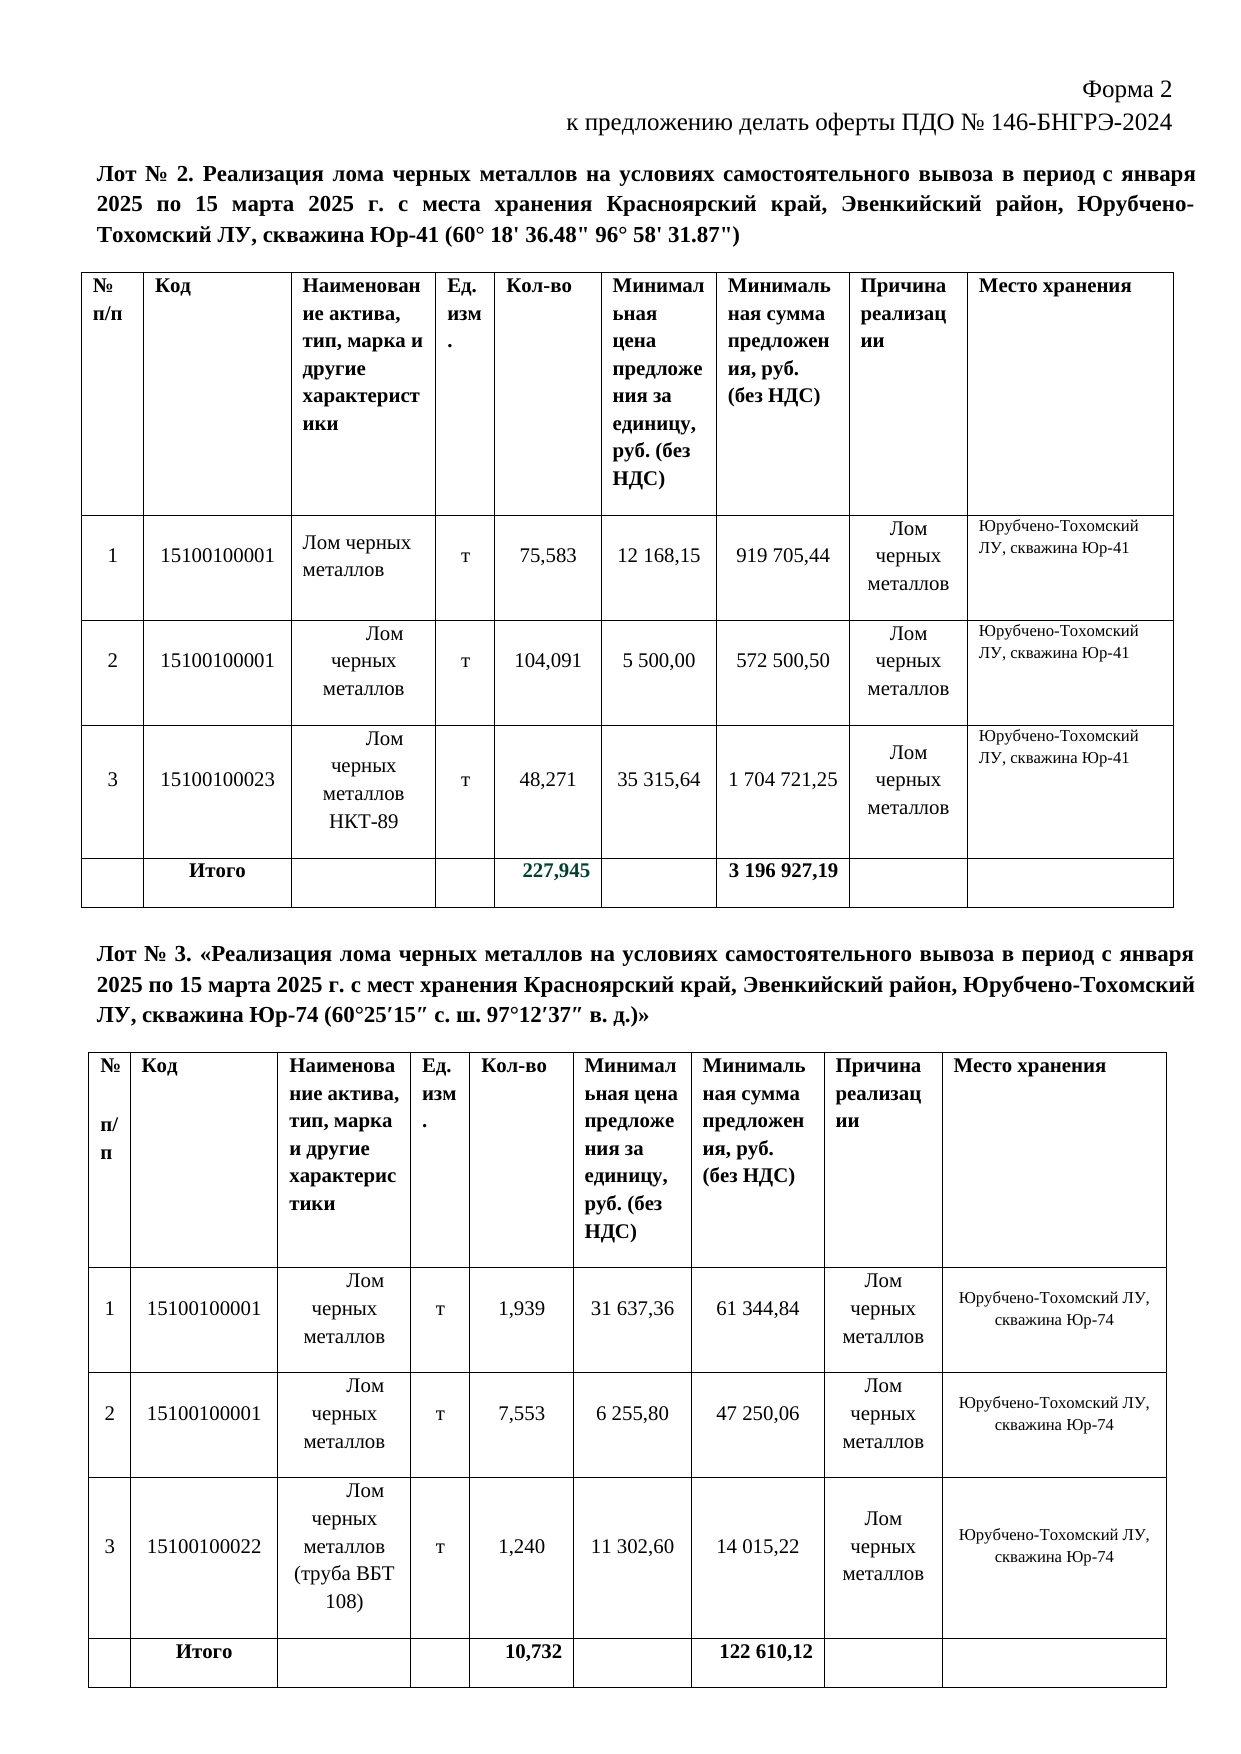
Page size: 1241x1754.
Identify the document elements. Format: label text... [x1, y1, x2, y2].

table_cell 1 [82, 516, 143, 620]
table_cell Лом черных металлов [278, 1268, 410, 1372]
table_cell Лом черных металлов [825, 1478, 942, 1637]
table_cell 7,553 [470, 1373, 573, 1477]
table_cell 3 [82, 726, 143, 857]
table_header Минимальная цена предложения за единицу, руб. (без НДС) [602, 273, 716, 515]
table_cell 48,271 [495, 726, 601, 857]
table_cell Лом черных металлов [825, 1268, 942, 1372]
table_cell Лом черных металлов [850, 726, 967, 857]
table_header Минимальная цена предложения за единицу, руб. (без НДС) [574, 1053, 691, 1267]
table_cell Итого [144, 859, 291, 907]
table_cell Юрубчено-Тохомский ЛУ, скважина Юр-41 [968, 516, 1173, 620]
table_cell 10,732 [470, 1639, 573, 1687]
table_cell 227,945 [495, 859, 601, 907]
table_cell 61 344,84 [692, 1268, 824, 1372]
table_header Место хранения [943, 1053, 1166, 1267]
table_cell 1 704 721,25 [717, 726, 849, 857]
table_header Наименование актива, тип, марка и другие характеристики [292, 273, 435, 515]
table_cell [436, 859, 494, 907]
table_cell [574, 1639, 691, 1687]
table_cell Итого [131, 1639, 277, 1687]
table_cell 35 315,64 [602, 726, 716, 857]
table_cell 6 255,80 [574, 1373, 691, 1477]
table_cell Лом черных металлов [292, 621, 435, 725]
table_cell [411, 1639, 469, 1687]
table_cell 15100100001 [131, 1373, 277, 1477]
table_cell [89, 1639, 130, 1687]
table_cell 2 [82, 621, 143, 725]
table_cell 572 500,50 [717, 621, 849, 725]
table_cell Лом черных металлов [825, 1373, 942, 1477]
table_cell [850, 859, 967, 907]
table_cell [968, 859, 1173, 907]
table_cell Юрубчено-Тохомский ЛУ, скважина Юр-74 [943, 1478, 1166, 1637]
table_cell 75,583 [495, 516, 601, 620]
list Лот № 2. Реализация лома черных металлов на условиях самостоятельного вывоза в период с января 2025 по 15 марта 2025 г. с места хранения Красноярский край, Эвенкийский район, Юрубчено-Тохомский ЛУ, скважина Юр-41 (60° 18' 36.48" 96° 58' 31.87") [97, 160, 1196, 247]
table_cell Юрубчено-Тохомский ЛУ, скважина Юр-41 [968, 621, 1173, 725]
table_cell Юрубчено-Тохомский ЛУ, скважина Юр-74 [943, 1373, 1166, 1477]
table_cell Лом черных металлов [850, 621, 967, 725]
table_cell 5 500,00 [602, 621, 716, 725]
table_cell т [411, 1478, 469, 1637]
list Лот № 3. «Реализация лома черных металлов на условиях самостоятельного вывоза в период с января 2025 по 15 марта 2025 г. с мест хранения Красноярский край, Эвенкийский район, Юрубчено-Тохомский ЛУ, скважина Юр-74 (60°25′15″ с. ш. 97°12′37″ в. д.)» [97, 940, 1196, 1027]
table_cell [602, 859, 716, 907]
table_cell Лом черных металлов НКТ-89 [292, 726, 435, 857]
table_cell 919 705,44 [717, 516, 849, 620]
table_cell 1 [89, 1268, 130, 1372]
table_cell 3 196 927,19 [717, 859, 849, 907]
table_header Код [131, 1053, 277, 1267]
table_header Код [144, 273, 291, 515]
table_cell Лом черных металлов [292, 516, 435, 620]
table_cell 31 637,36 [574, 1268, 691, 1372]
table_cell 15100100022 [131, 1478, 277, 1637]
table_cell [278, 1639, 410, 1687]
table_cell 15100100001 [131, 1268, 277, 1372]
table_cell [292, 859, 435, 907]
table_cell 1,939 [470, 1268, 573, 1372]
table_cell Лом черных металлов (труба ВБТ 108) [278, 1478, 410, 1637]
table_cell 12 168,15 [602, 516, 716, 620]
table_cell 2 [89, 1373, 130, 1477]
table_header Наименование актива, тип, марка и другие характеристики [278, 1053, 410, 1267]
table_cell 14 015,22 [692, 1478, 824, 1637]
table_header Ед.изм. [436, 273, 494, 515]
table_cell Лом черных металлов [850, 516, 967, 620]
table_cell 122 610,12 [692, 1639, 824, 1687]
table_header № п/п [89, 1053, 130, 1267]
table_cell 15100100001 [144, 516, 291, 620]
table_cell Лом черных металлов [278, 1373, 410, 1477]
table_header № п/п [82, 273, 143, 515]
table_header Минимальная сумма предложения, руб. (без НДС) [692, 1053, 824, 1267]
table_header Место хранения [968, 273, 1173, 515]
table_cell 15100100023 [144, 726, 291, 857]
table_header Кол-во [495, 273, 601, 515]
table_cell 1,240 [470, 1478, 573, 1637]
table_cell Юрубчено-Тохомский ЛУ, скважина Юр-74 [943, 1268, 1166, 1372]
table_cell т [411, 1373, 469, 1477]
table_cell 104,091 [495, 621, 601, 725]
table_cell т [436, 516, 494, 620]
table_cell 47 250,06 [692, 1373, 824, 1477]
table_cell 11 302,60 [574, 1478, 691, 1637]
table_cell [825, 1639, 942, 1687]
table_cell т [411, 1268, 469, 1372]
table_cell 3 [89, 1478, 130, 1637]
table_cell 15100100001 [144, 621, 291, 725]
table_header Кол-во [470, 1053, 573, 1267]
table_cell т [436, 621, 494, 725]
table_cell [82, 859, 143, 907]
table_cell т [436, 726, 494, 857]
table_cell Юрубчено-Тохомский ЛУ, скважина Юр-41 [968, 726, 1173, 857]
table_header Минимальная сумма предложения, руб. (без НДС) [717, 273, 849, 515]
table_header Причина реализации [825, 1053, 942, 1267]
table_header Причина реализации [850, 273, 967, 515]
table_header Ед.изм. [411, 1053, 469, 1267]
table_cell [943, 1639, 1166, 1687]
